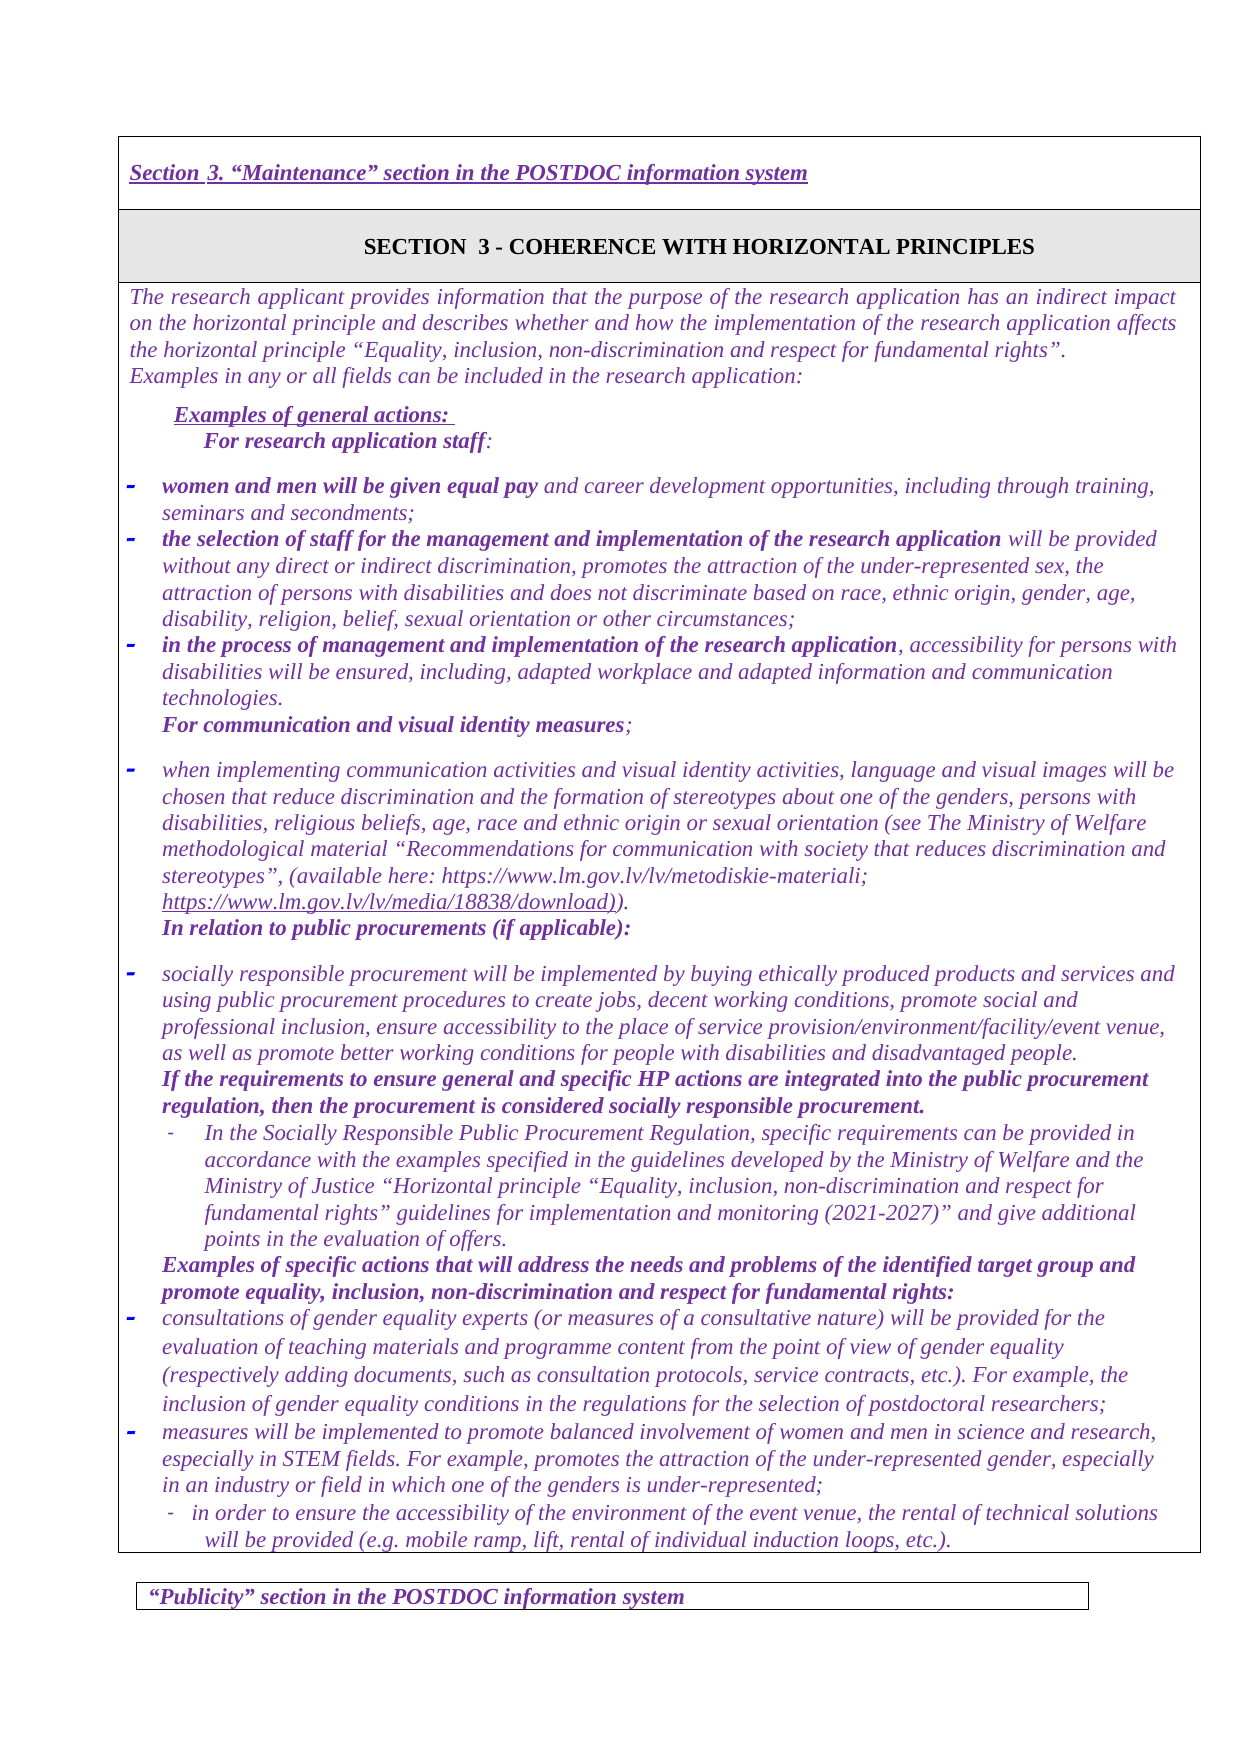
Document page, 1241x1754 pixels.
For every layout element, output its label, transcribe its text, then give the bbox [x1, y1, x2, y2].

table_cell SECTION 3 - COHERENCE WITH HORIZONTAL PRINCIPLES [119, 210, 1200, 282]
table_cell The research applicant provides information that the purpose of the research application has an indirect impact on the horizontal principle and describes whether and how the implementation of the research application affects the horizontal principle “Equality, inclusion, non-discrimination and respect for fundamental rights”. Examples in any or all fields can be included in the research application: Examples of general actions: For research application staff: women and men will be given equal pay and career development opportunities, including through training, seminars and secondments; the selection of staff for the management and implementation of the research application will be provided without any direct or indirect discrimination, promotes the attraction of the under-represented sex, the attraction of persons with disabilities and does not discriminate based on race, ethnic origin, gender, age, disability, religion, belief, sexual orientation or other circumstances; in the process of management and implementation of the research application, accessibility for persons with disabilities will be ensured, including, adapted workplace and adapted information and communication technologies. For communication and visual identity measures; when implementing communication activities and visual identity activities, language and visual images will be chosen that reduce discrimination and the formation of stereotypes about one of the genders, persons with disabilities, religious beliefs, age, race and ethnic origin or sexual orientation (see The Ministry of Welfare methodological material “Recommendations for communication with society that reduces discrimination and stereotypes”, (available here: https://www.lm.gov.lv/lv/metodiskie-materiali; https://www.lm.gov.lv/lv/media/18838/download)). In relation to public procurements (if applicable): socially responsible procurement will be implemented by buying ethically produced products and services and using public procurement procedures to create jobs, decent working conditions, promote social and professional inclusion, ensure accessibility to the place of service provision/environment/facility/event venue, as well as promote better working conditions for people with disabilities and disadvantaged people. If the requirements to ensure general and specific HP actions are integrated into the public procurement regulation, then the procurement is considered socially responsible procurement. In the Socially Responsible Public Procurement Regulation, specific requirements can be provided in accordance with the examples specified in the guidelines developed by the Ministry of Welfare and the Ministry of Justice “Horizontal principle “Equality, inclusion, non-discrimination and respect for fundamental rights” guidelines for implementation and monitoring (2021-2027)” and give additional points in the evaluation of offers. Examples of specific actions that will address the needs and problems of the identified target group and promote equality, inclusion, non-discrimination and respect for fundamental rights: consultations of gender equality experts (or measures of a consultative nature) will be provided for the evaluation of teaching materials and programme content from the point of view of gender equality (respectively adding documents, such as consultation protocols, service contracts, etc.). For example, the inclusion of gender equality conditions in the regulations for the selection of postdoctoral researchers; measures will be implemented to promote balanced involvement of women and men in science and research, especially in STEM fields. For example, promotes the attraction of the under-represented gender, especially in an industry or field in which one of the genders is under-represented; in order to ensure the accessibility of the environment of the event venue, the rental of technical solutions will be provided (e.g. mobile ramp, lift, rental of individual induction loops, etc.). [119, 283, 1200, 1552]
table_header Section 3. “Maintenance” section in the POSTDOC information system [119, 137, 1200, 209]
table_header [137, 1583, 1088, 1609]
